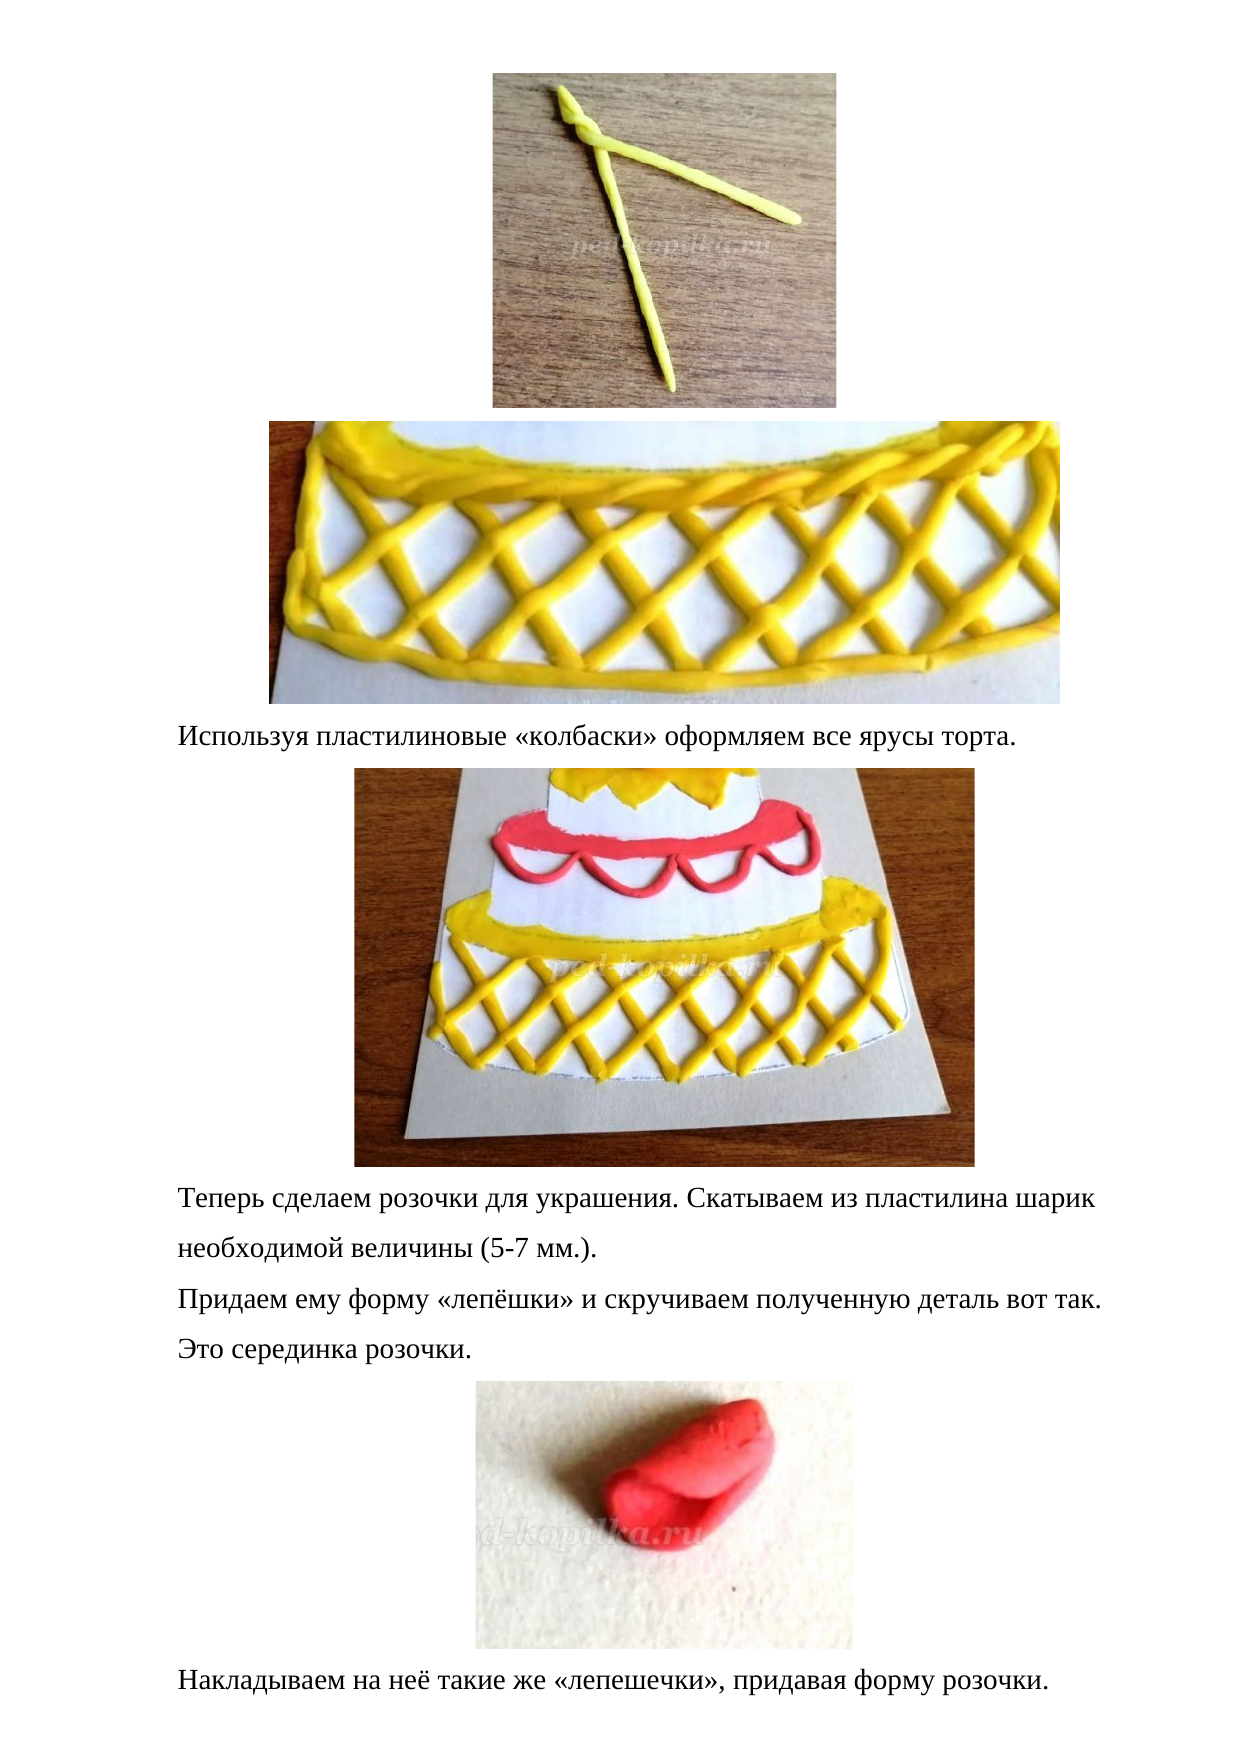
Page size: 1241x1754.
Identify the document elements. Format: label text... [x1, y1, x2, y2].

picture [354, 768, 975, 1167]
picture [492, 73, 837, 408]
text Накладываем на неё такие же «лепешечки», придавая форму розочки. [177, 1662, 1152, 1696]
text Придаем ему форму «лепёшки» и скручиваем полученную деталь вот так. Это серединка розочки. [177, 1281, 1152, 1364]
picture [269, 421, 1060, 704]
text Используя пластилиновые «колбаски» оформляем все ярусы торта. [177, 718, 1152, 751]
text Теперь сделаем розочки для украшения. Скатываем из пластилина шарик необходимой величины (5-7 мм.). [177, 1180, 1152, 1264]
picture [475, 1381, 854, 1649]
